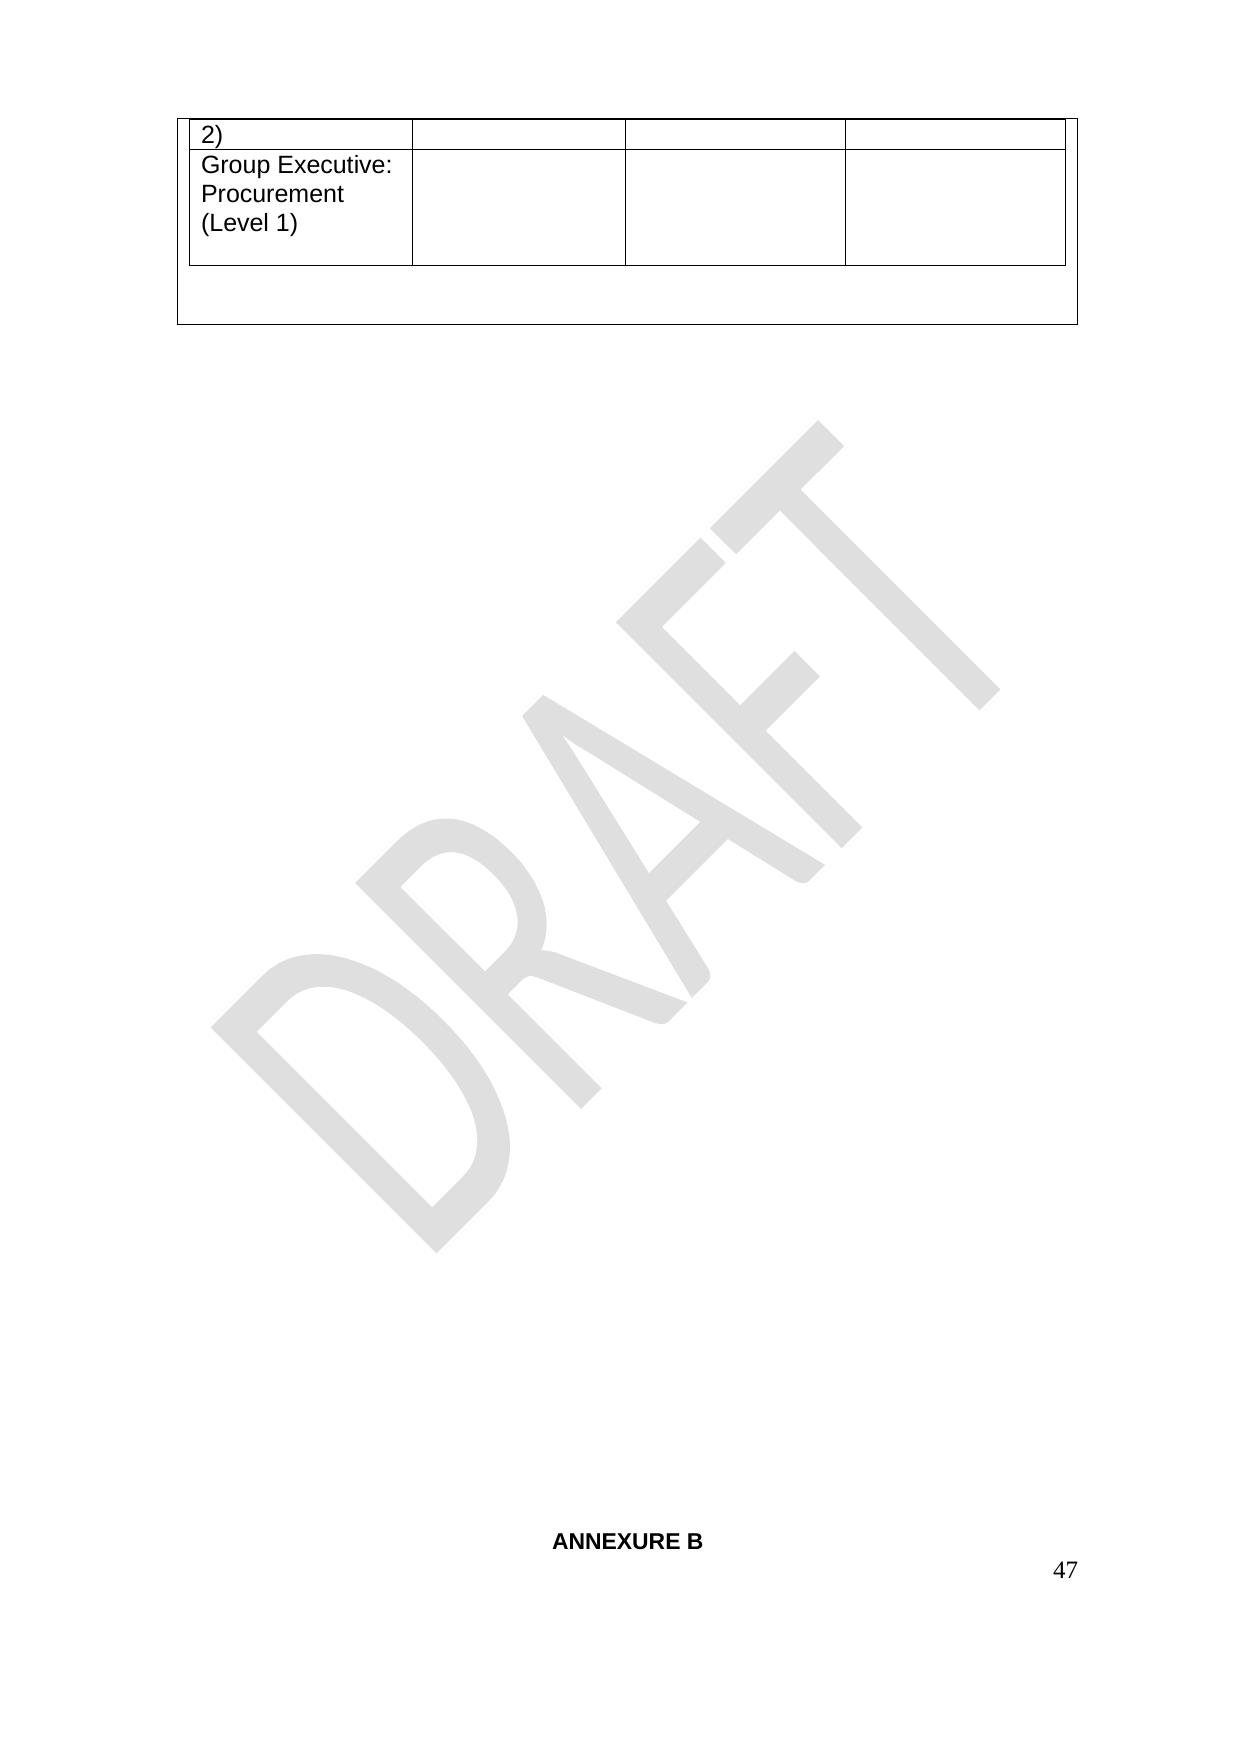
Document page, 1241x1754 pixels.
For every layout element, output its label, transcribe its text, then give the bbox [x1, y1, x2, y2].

text ANNEXURE B [177, 1528, 1078, 1554]
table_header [178, 119, 1077, 323]
